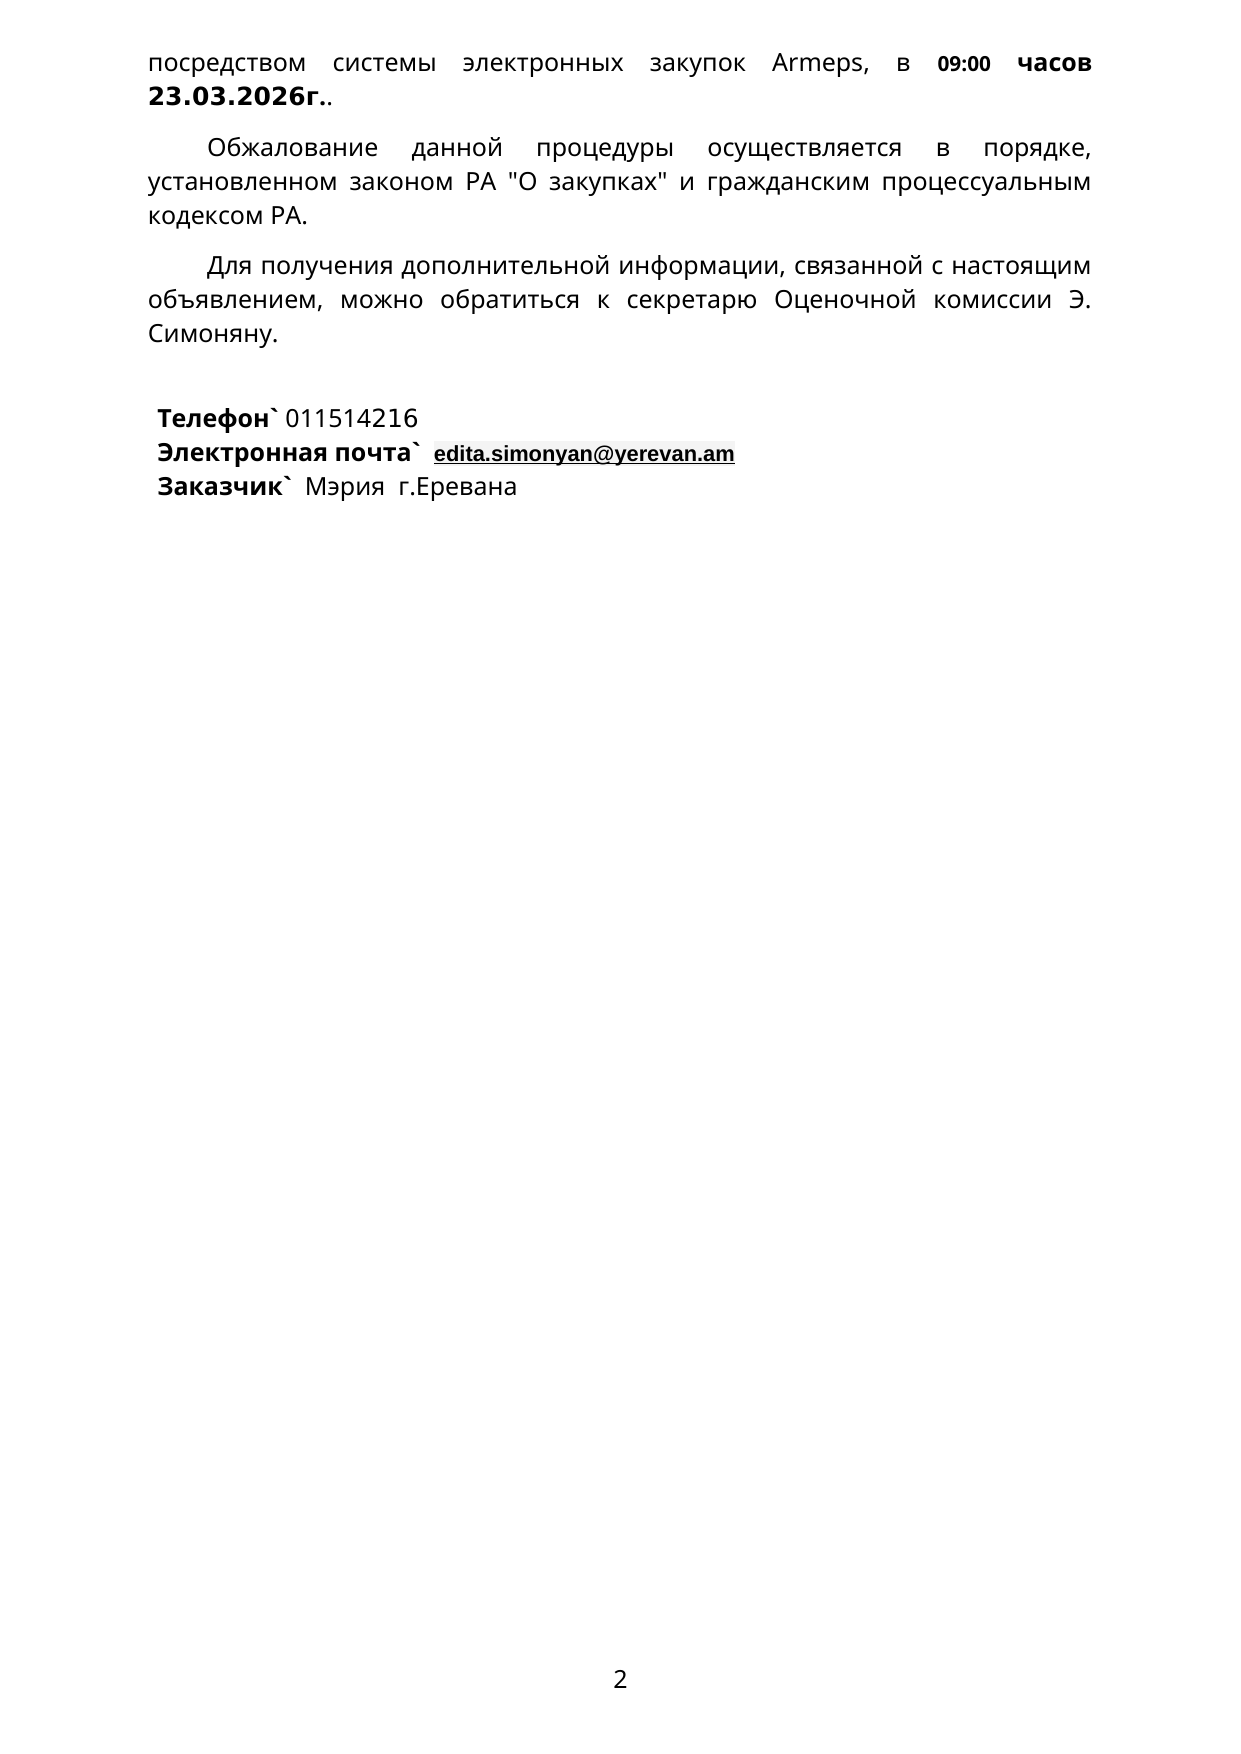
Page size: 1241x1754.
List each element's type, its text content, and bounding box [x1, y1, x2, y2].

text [148, 44, 1092, 112]
text Заказчик` Мэрия г.Еревана [148, 469, 1092, 503]
text Электронная почта` edita.simonyan@yerevan.am [148, 435, 1092, 469]
text Телефон` 011514216 [148, 401, 1092, 435]
text Для получения дополнительной информации, связанной с настоящим объявлением, можно обратиться к секретарю Оценочной комиссии Э. Симоняну. [148, 248, 1092, 350]
text Обжалование данной процедуры осуществляется в порядке, установленном законом РА "О закупках" и гражданским процессуальным кодексом РА. [148, 129, 1092, 231]
